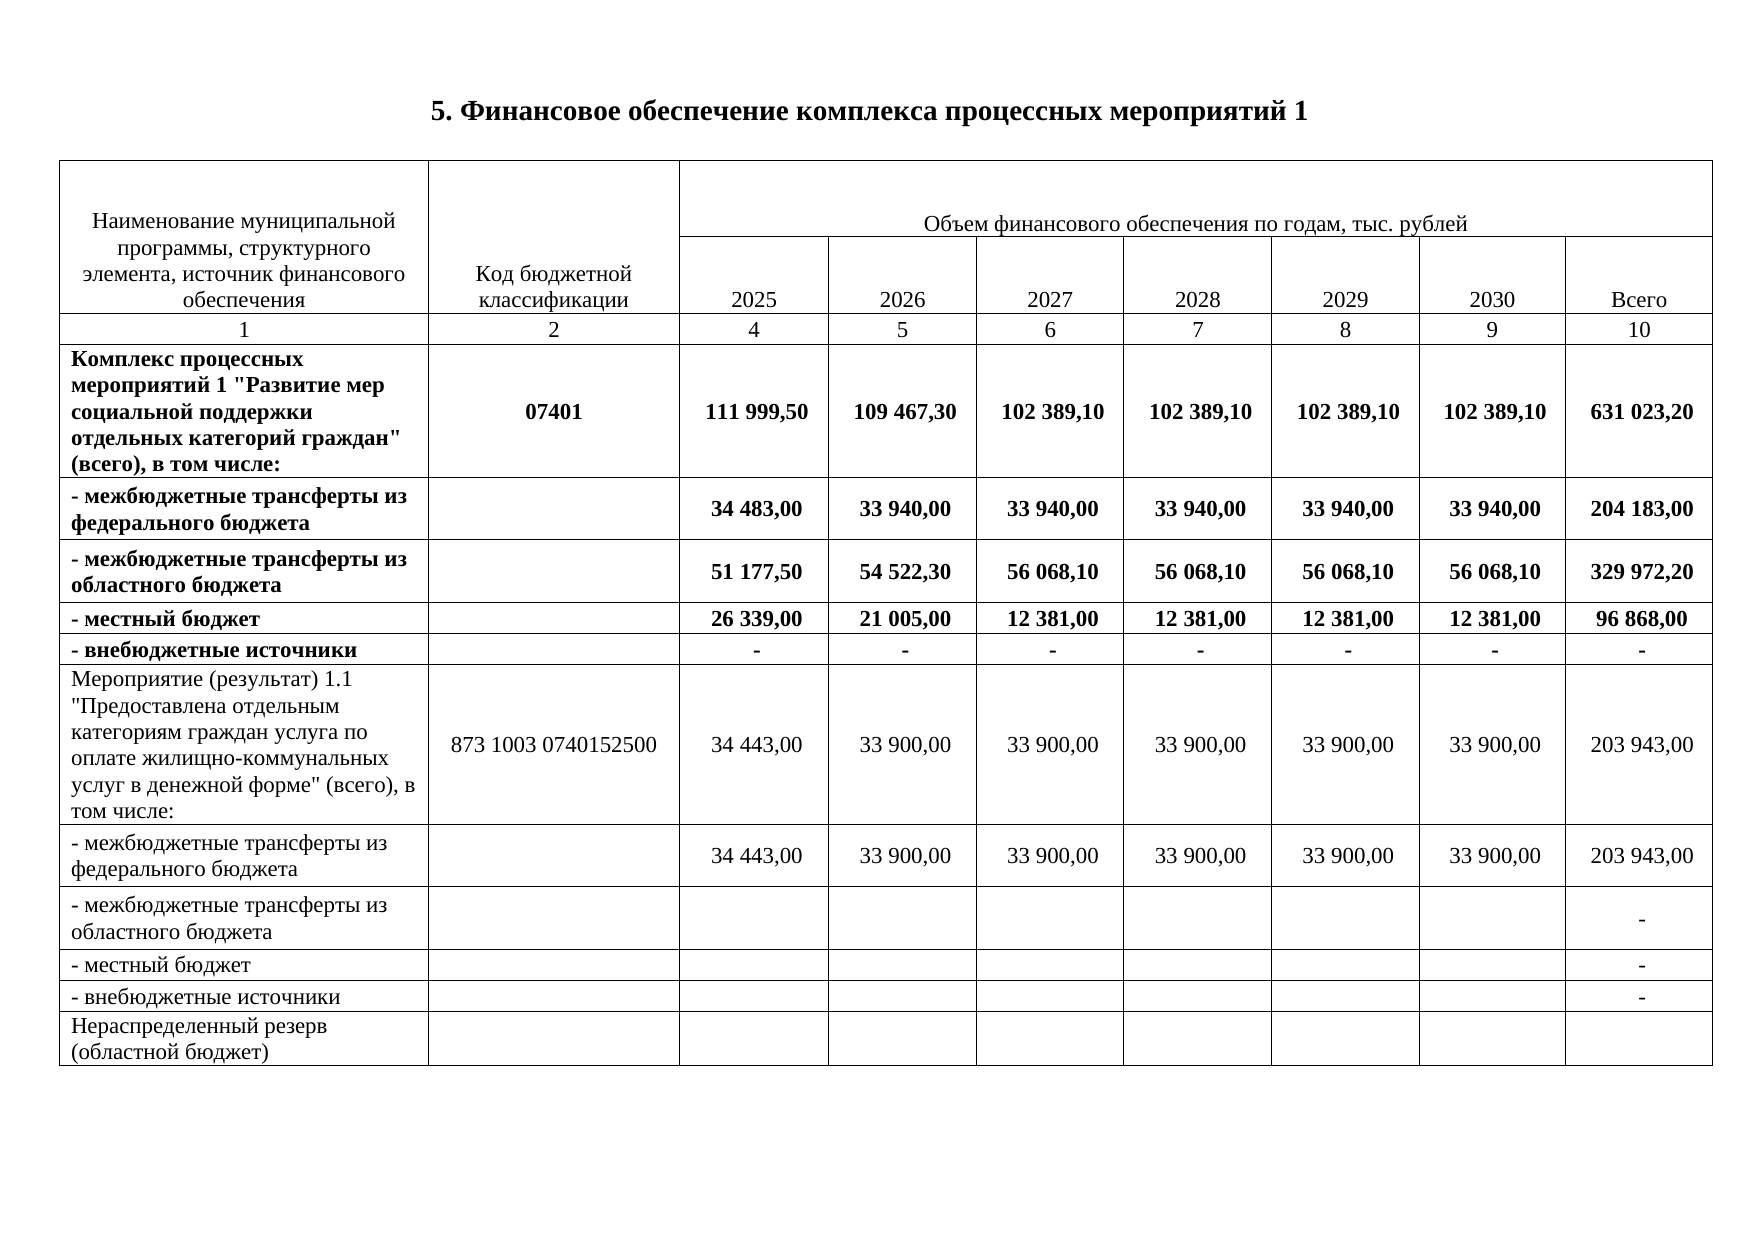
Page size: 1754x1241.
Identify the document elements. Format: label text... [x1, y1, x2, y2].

table_header Код бюджетной классификации [429, 161, 679, 313]
table_cell 203 943,00 [1566, 665, 1712, 823]
table_cell 12 381,00 [1124, 603, 1271, 633]
table_cell [429, 887, 679, 948]
table_cell [1420, 887, 1565, 948]
table_cell 7 [1124, 314, 1271, 344]
table_cell 12 381,00 [1272, 603, 1419, 633]
table_cell 33 940,00 [1420, 478, 1565, 539]
table_cell 56 068,10 [1124, 540, 1271, 602]
table_cell [1272, 887, 1419, 948]
table_cell 2026 [829, 237, 976, 313]
table_cell Комплекс процессных мероприятий 1 "Развитие мер социальной поддержки отдельных категорий граждан" (всего), в том числе: [60, 345, 428, 477]
table_cell 2029 [1272, 237, 1419, 313]
table_cell 10 [1566, 314, 1712, 344]
table_header Наименование муниципальной программы, структурного элемента, источник финансового обеспечения [60, 161, 428, 313]
table_cell - [1420, 634, 1565, 664]
table_cell Всего [1566, 237, 1712, 313]
table_cell [429, 981, 679, 1011]
table_cell - [1272, 634, 1419, 664]
table_cell [977, 1012, 1123, 1065]
table_cell [977, 981, 1123, 1011]
table_cell 9 [1420, 314, 1565, 344]
table_cell 26 339,00 [680, 603, 828, 633]
table_cell [429, 825, 679, 886]
table_cell [977, 950, 1123, 980]
table_cell [1124, 950, 1271, 980]
table_cell [429, 478, 679, 539]
table_cell 33 900,00 [1420, 825, 1565, 886]
table_cell - межбюджетные трансферты из федерального бюджета [60, 478, 428, 539]
table_header Объем финансового обеспечения по годам, тыс. рублей [680, 161, 1712, 236]
table_cell 34 483,00 [680, 478, 828, 539]
table_cell - [977, 634, 1123, 664]
table_cell - [1566, 950, 1712, 980]
table_cell 4 [680, 314, 828, 344]
table_cell - [1566, 634, 1712, 664]
table_cell 33 900,00 [1272, 825, 1419, 886]
table_cell 56 068,10 [1420, 540, 1565, 602]
table_cell [1124, 981, 1271, 1011]
table_cell 2025 [680, 237, 828, 313]
table_cell 33 940,00 [977, 478, 1123, 539]
table_cell 34 443,00 [680, 665, 828, 823]
table_cell [429, 950, 679, 980]
table_cell 33 900,00 [1124, 825, 1271, 886]
table_cell - [1566, 981, 1712, 1011]
table_cell [1124, 1012, 1271, 1065]
table_cell 111 999,50 [680, 345, 828, 477]
table_cell [680, 1012, 828, 1065]
table_cell 203 943,00 [1566, 825, 1712, 886]
table_cell [1272, 1012, 1419, 1065]
table_cell 34 443,00 [680, 825, 828, 886]
table_cell - местный бюджет [60, 603, 428, 633]
table_cell 33 900,00 [829, 665, 976, 823]
table_cell - межбюджетные трансферты из федерального бюджета [60, 825, 428, 886]
table_cell [1566, 1012, 1712, 1065]
table_cell [1420, 981, 1565, 1011]
table_cell 12 381,00 [1420, 603, 1565, 633]
table_cell 102 389,10 [1420, 345, 1565, 477]
table_cell 21 005,00 [829, 603, 976, 633]
table_cell 2030 [1420, 237, 1565, 313]
table_cell 873 1003 0740152500 [429, 665, 679, 823]
table_cell 33 900,00 [1420, 665, 1565, 823]
table_cell [1272, 950, 1419, 980]
table_cell - межбюджетные трансферты из областного бюджета [60, 540, 428, 602]
table_cell - межбюджетные трансферты из областного бюджета [60, 887, 428, 948]
table_cell [680, 887, 828, 948]
table_cell 109 467,30 [829, 345, 976, 477]
table_cell - внебюджетные источники [60, 981, 428, 1011]
table_cell 07401 [429, 345, 679, 477]
table_cell 54 522,30 [829, 540, 976, 602]
table_cell 8 [1272, 314, 1419, 344]
table_cell 33 940,00 [1124, 478, 1271, 539]
table_cell [429, 603, 679, 633]
table_cell - [1124, 634, 1271, 664]
text 5. Финансовое обеспечение комплекса процессных мероприятий 1 [59, 93, 1680, 126]
table_cell [1124, 887, 1271, 948]
table_cell [429, 634, 679, 664]
table_cell [1420, 950, 1565, 980]
table_cell 2028 [1124, 237, 1271, 313]
table_cell 102 389,10 [1124, 345, 1271, 477]
table_cell [1420, 1012, 1565, 1065]
table_cell 631 023,20 [1566, 345, 1712, 477]
table_cell 96 868,00 [1566, 603, 1712, 633]
table_cell - [829, 634, 976, 664]
table_cell [429, 1012, 679, 1065]
table_cell 33 900,00 [977, 825, 1123, 886]
table_cell - внебюджетные источники [60, 634, 428, 664]
table_cell [829, 950, 976, 980]
table_cell 33 900,00 [829, 825, 976, 886]
table_cell 102 389,10 [1272, 345, 1419, 477]
table_cell - [1566, 887, 1712, 948]
table_cell 51 177,50 [680, 540, 828, 602]
table_cell [977, 887, 1123, 948]
table_cell [680, 981, 828, 1011]
table_cell 33 900,00 [1124, 665, 1271, 823]
table_cell [829, 981, 976, 1011]
table_cell 12 381,00 [977, 603, 1123, 633]
table_cell 33 900,00 [1272, 665, 1419, 823]
table_cell [680, 950, 828, 980]
table_cell 329 972,20 [1566, 540, 1712, 602]
table_cell [429, 540, 679, 602]
table_cell Нераспределенный резерв (областной бюджет) [60, 1012, 428, 1065]
table_cell 56 068,10 [977, 540, 1123, 602]
table_cell 33 940,00 [1272, 478, 1419, 539]
table_cell 33 900,00 [977, 665, 1123, 823]
table_cell 5 [829, 314, 976, 344]
table_cell 33 940,00 [829, 478, 976, 539]
table_cell 2 [429, 314, 679, 344]
table_cell 56 068,10 [1272, 540, 1419, 602]
table_cell [829, 1012, 976, 1065]
table_cell - [680, 634, 828, 664]
table_cell 204 183,00 [1566, 478, 1712, 539]
table_cell 102 389,10 [977, 345, 1123, 477]
table_cell Мероприятие (результат) 1.1 "Предоставлена отдельным категориям граждан услуга по оплате жилищно-коммунальных услуг в денежной форме" (всего), в том числе: [60, 665, 428, 823]
table_cell - местный бюджет [60, 950, 428, 980]
table_cell 2027 [977, 237, 1123, 313]
table_cell [829, 887, 976, 948]
table_cell 1 [60, 314, 428, 344]
table_cell [1272, 981, 1419, 1011]
table_cell 6 [977, 314, 1123, 344]
